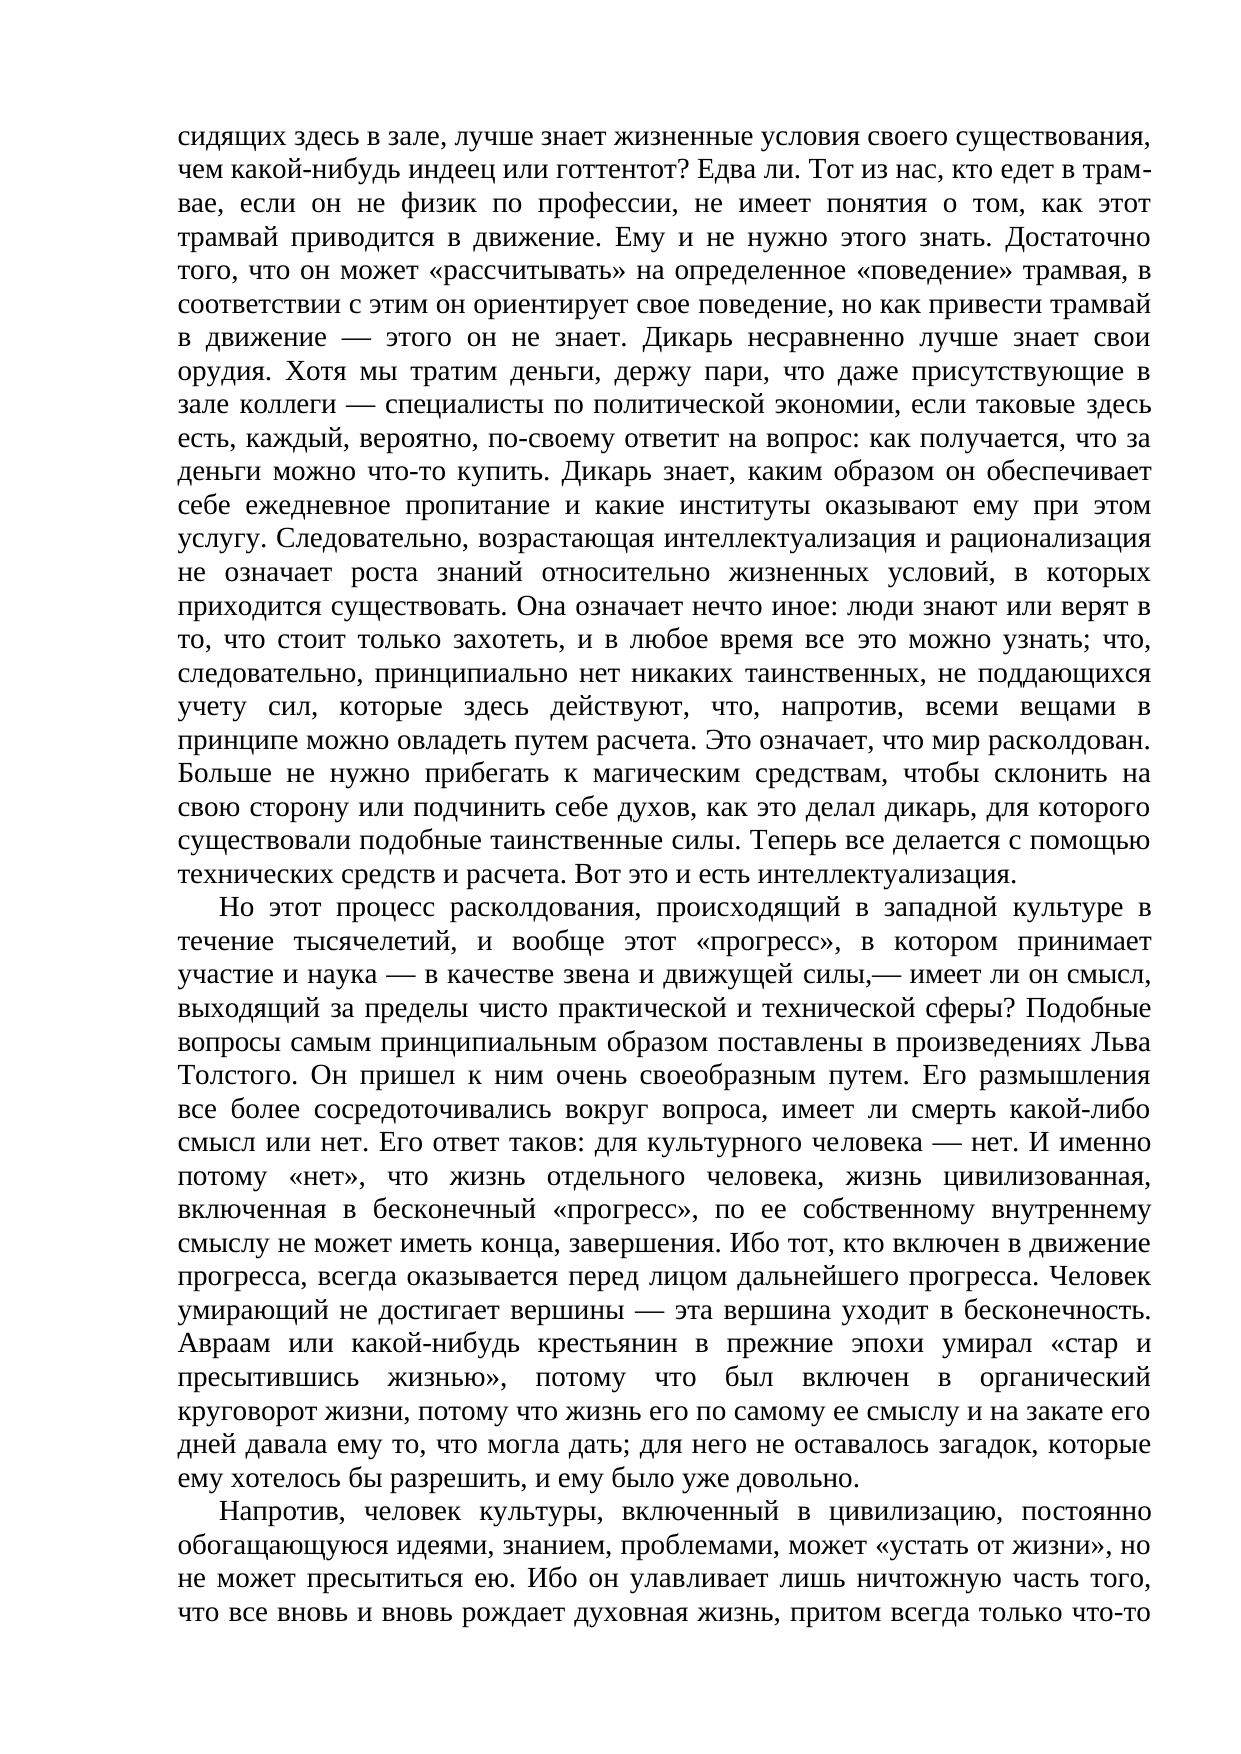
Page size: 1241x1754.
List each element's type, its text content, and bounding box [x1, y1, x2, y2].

text Но этот процесс расколдования, происходящий в западной культуре в течение тысячелетий, и вообще этот «прогресс», в котором принимает участие и наука — в качестве звена и движущей силы,— имеет ли он смысл, выходящий за пределы чисто практической и технической сферы? Подобные вопросы самым принципиальным образом поставлены в произведениях Льва Толстого. Он пришел к ним очень своеобразным путем. Его размышления все более сосредоточивались вокруг вопроса, имеет ли смерть какой-либо смысл или нет. Его ответ таков: для культурного человека — нет. И именно потому «нет», что жизнь отдельного человека, жизнь цивилизованная, включенная в бесконечный «прогресс», по ее собственному внутреннему смыслу не может иметь конца, завершения. Ибо тот, кто включен в движение прогресса, всегда оказывается перед лицом дальнейшего прогресса. Человек умирающий не достигает вершины — эта вершина уходит в бесконечность. Авраам или какой-нибудь крестьянин в прежние эпохи умирал «стар и пресытившись жизнью», потому что был включен в органический круговорот жизни, потому что жизнь его по самому ее смыслу и на закате его дней давала ему то, что могла дать; для него не оставалось загадок, которые ему хотелось бы разрешить, и ему было уже довольно. [177, 889, 1152, 1493]
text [177, 1493, 1152, 1627]
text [177, 118, 1152, 889]
